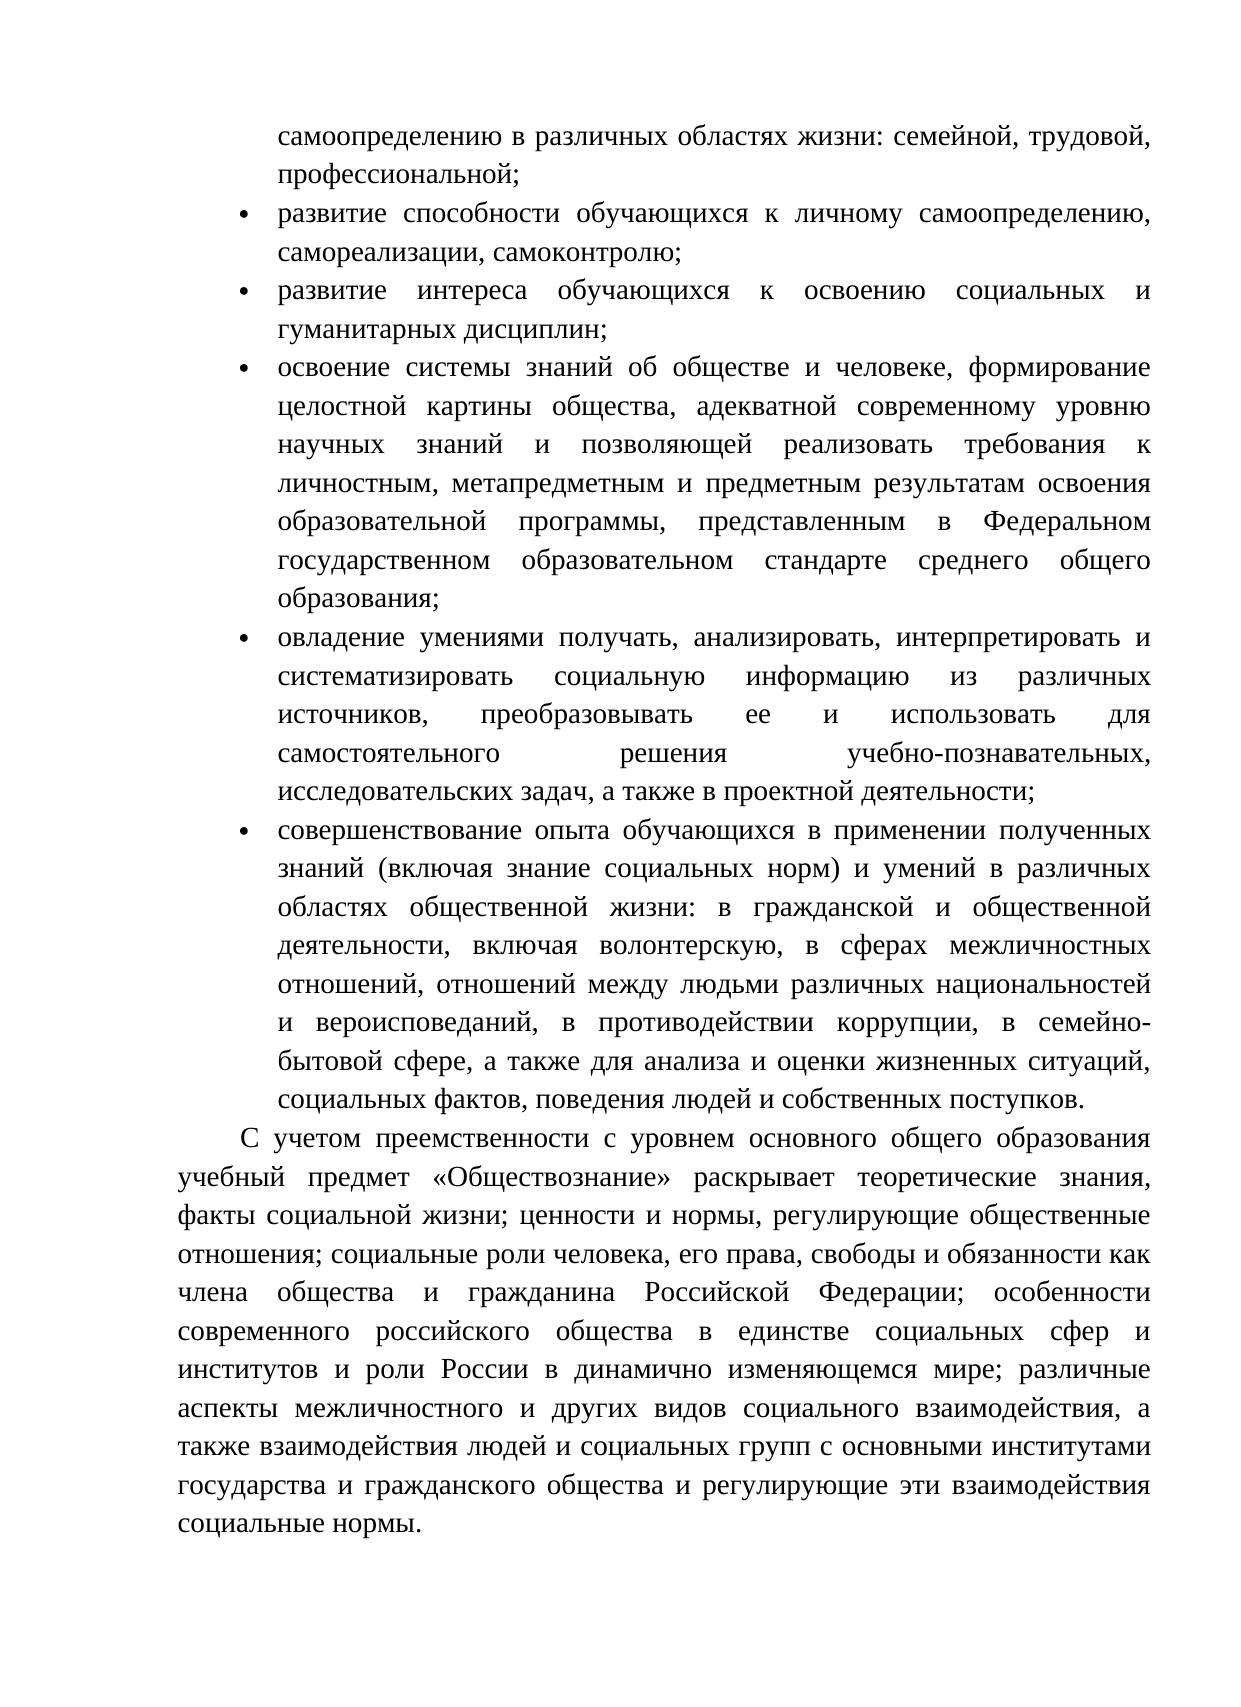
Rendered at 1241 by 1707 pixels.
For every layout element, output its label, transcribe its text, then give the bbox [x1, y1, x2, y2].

list развитие способности обучающихся к личному самоопределению, самореализации, самоконтролю; [240, 195, 1152, 267]
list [240, 118, 1152, 190]
list освоение системы знаний об обществе и человеке, формирование целостной картины общества, адекватной современному уровню научных знаний и позволяющей реализовать требования к личностным, метапредметным и предметным результатам освоения образовательной программы, представленным в Федеральном государственном образовательном стандарте среднего общего образования; [240, 349, 1152, 614]
list развитие интереса обучающихся к освоению социальных и гуманитарных дисциплин; [240, 272, 1152, 344]
text С учетом преемственности с уровнем основного общего образования учебный предмет «Обществознание» раскрывает теоретические знания, факты социальной жизни; ценности и нормы, регулирующие общественные отношения; социальные роли человека, его права, свободы и обязанности как члена общества и гражданина Российской Федерации; особенности современного российского общества в единстве социальных сфер и институтов и роли России в динамично изменяющемся мире; различные аспекты межличностного и других видов социального взаимодействия, а также взаимодействия людей и социальных групп с основными институтами государства и гражданского общества и регулирующие эти взаимодействия социальные нормы. [177, 1120, 1152, 1539]
list совершенствование опыта обучающихся в применении полученных знаний (включая знание социальных норм) и умений в различных областях общественной жизни: в гражданской и общественной деятельности, включая волонтерскую, в сферах межличностных отношений, отношений между людьми различных национальностей и вероисповеданий, в противодействии коррупции, в семейно-бытовой сфере, а также для анализа и оценки жизненных ситуаций, социальных фактов, поведения людей и собственных поступков. [240, 812, 1152, 1115]
list овладение умениями получать, анализировать, интерпретировать и систематизировать социальную информацию из различных источников, преобразовывать ее и использовать для самостоятельного решения учебно-познавательных, исследовательских задач, а также в проектной деятельности; [240, 619, 1152, 807]
